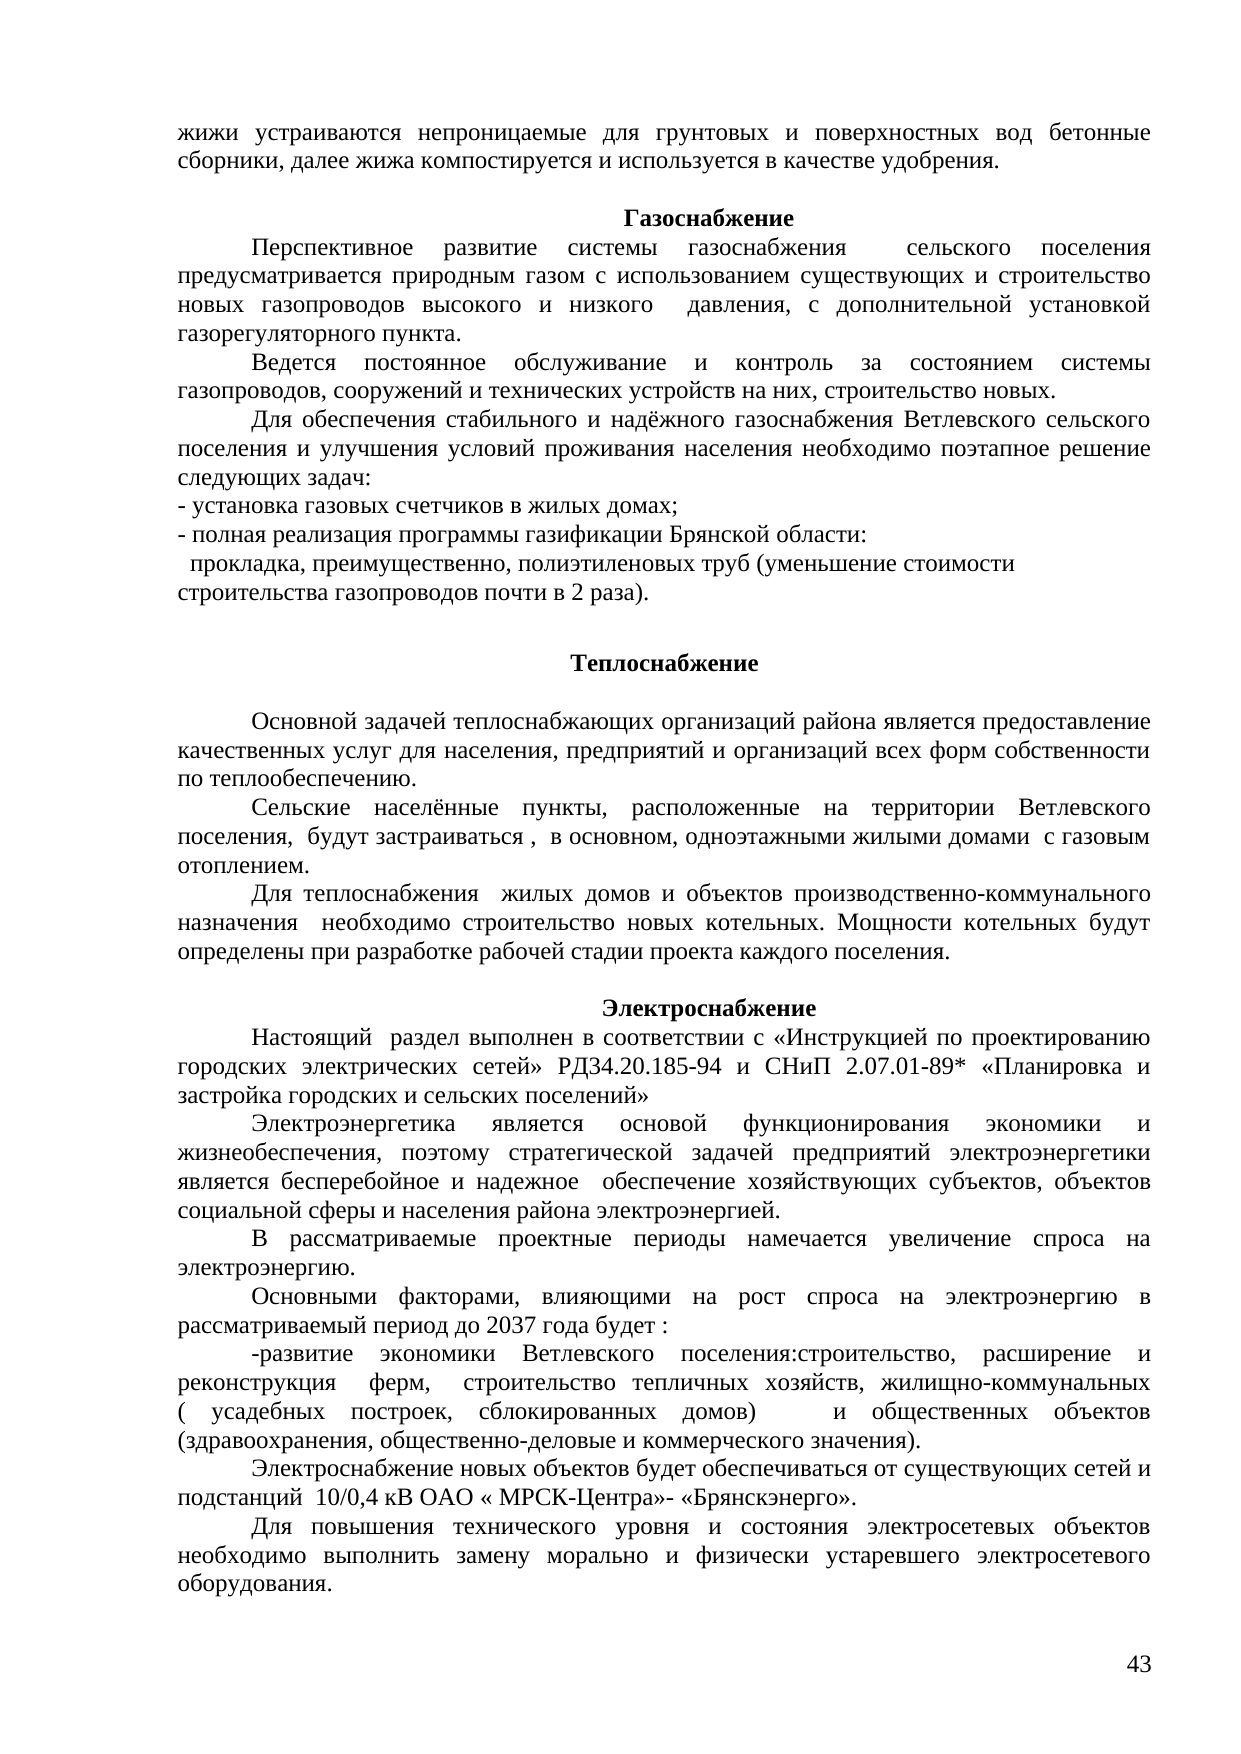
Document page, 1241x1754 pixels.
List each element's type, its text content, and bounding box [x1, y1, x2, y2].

text Теплоснабжение [177, 648, 1152, 677]
text Для теплоснабжения жилых домов и объектов производственно-коммунального назначения необходимо строительство новых котельных. Мощности котельных будут определены при разработке рабочей стадии проекта каждого поселения. [177, 878, 1152, 965]
text Электроснабжение новых объектов будет обеспечиваться от существующих сетей и подстанций 10/0,4 кВ ОАО « МРСК-Центра»- «Брянскэнерго». [177, 1453, 1152, 1511]
text прокладка, преимущественно, полиэтиленовых труб (уменьшение стоимости строительства газопроводов почти в 2 раза). [177, 548, 1152, 605]
text Основными факторами, влияющими на рост спроса на электроэнергию в рассматриваемый период до 2037 года будет : [177, 1281, 1152, 1338]
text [177, 117, 1152, 174]
text Основной задачей теплоснабжающих организаций района является предоставление качественных услуг для населения, предприятий и организаций всех форм собственности по теплообеспечению. [177, 706, 1152, 792]
text - полная реализация программы газификации Брянской области: [177, 519, 1152, 548]
text В рассматриваемые проектные периоды намечается увеличение спроса на электроэнергию. [177, 1223, 1152, 1281]
text Электроэнергетика является основой функционирования экономики и жизнеобеспечения, поэтому стратегической задачей предприятий электроэнергетики является бесперебойное и надежное обеспечение хозяйствующих субъектов, объектов социальной сферы и населения района электроэнергией. [177, 1108, 1152, 1223]
text Перспективное развитие системы газоснабжения сельского поселения предусматривается природным газом с использованием существующих и строительство новых газопроводов высокого и низкого давления, с дополнительной установкой газорегуляторного пункта. [177, 232, 1152, 347]
text -развитие экономики Ветлевского поселения:строительство, расширение и реконструкция ферм, строительство тепличных хозяйств, жилищно-коммунальных ( усадебных построек, сблокированных домов) и общественных объектов (здравоохранения, общественно-деловые и коммерческого значения). [177, 1338, 1152, 1453]
text Настоящий раздел выполнен в соответствии с «Инструкцией по проектированию городских электрических сетей» РД34.20.185-94 и СНиП 2.07.01-89* «Планировка и застройка городских и сельских поселений» [177, 1022, 1152, 1108]
text Сельские населённые пункты, расположенные на территории Ветлевского поселения, будут застраиваться , в основном, одноэтажными жилыми домами с газовым отоплением. [177, 792, 1152, 878]
subtitle Электроснабжение [177, 993, 1152, 1022]
text - установка газовых счетчиков в жилых домах; [177, 490, 1152, 519]
text Ведется постоянное обслуживание и контроль за состоянием системы газопроводов, сооружений и технических устройств на них, строительство новых. [177, 347, 1152, 404]
text Для повышения технического уровня и состояния электросетевых объектов необходимо выполнить замену морально и физически устаревшего электросетевого оборудования. [177, 1511, 1152, 1597]
text Для обеспечения стабильного и надёжного газоснабжения Ветлевского сельского поселения и улучшения условий проживания населения необходимо поэтапное решение следующих задач: [177, 404, 1152, 490]
subtitle Газоснабжение [177, 203, 1152, 232]
